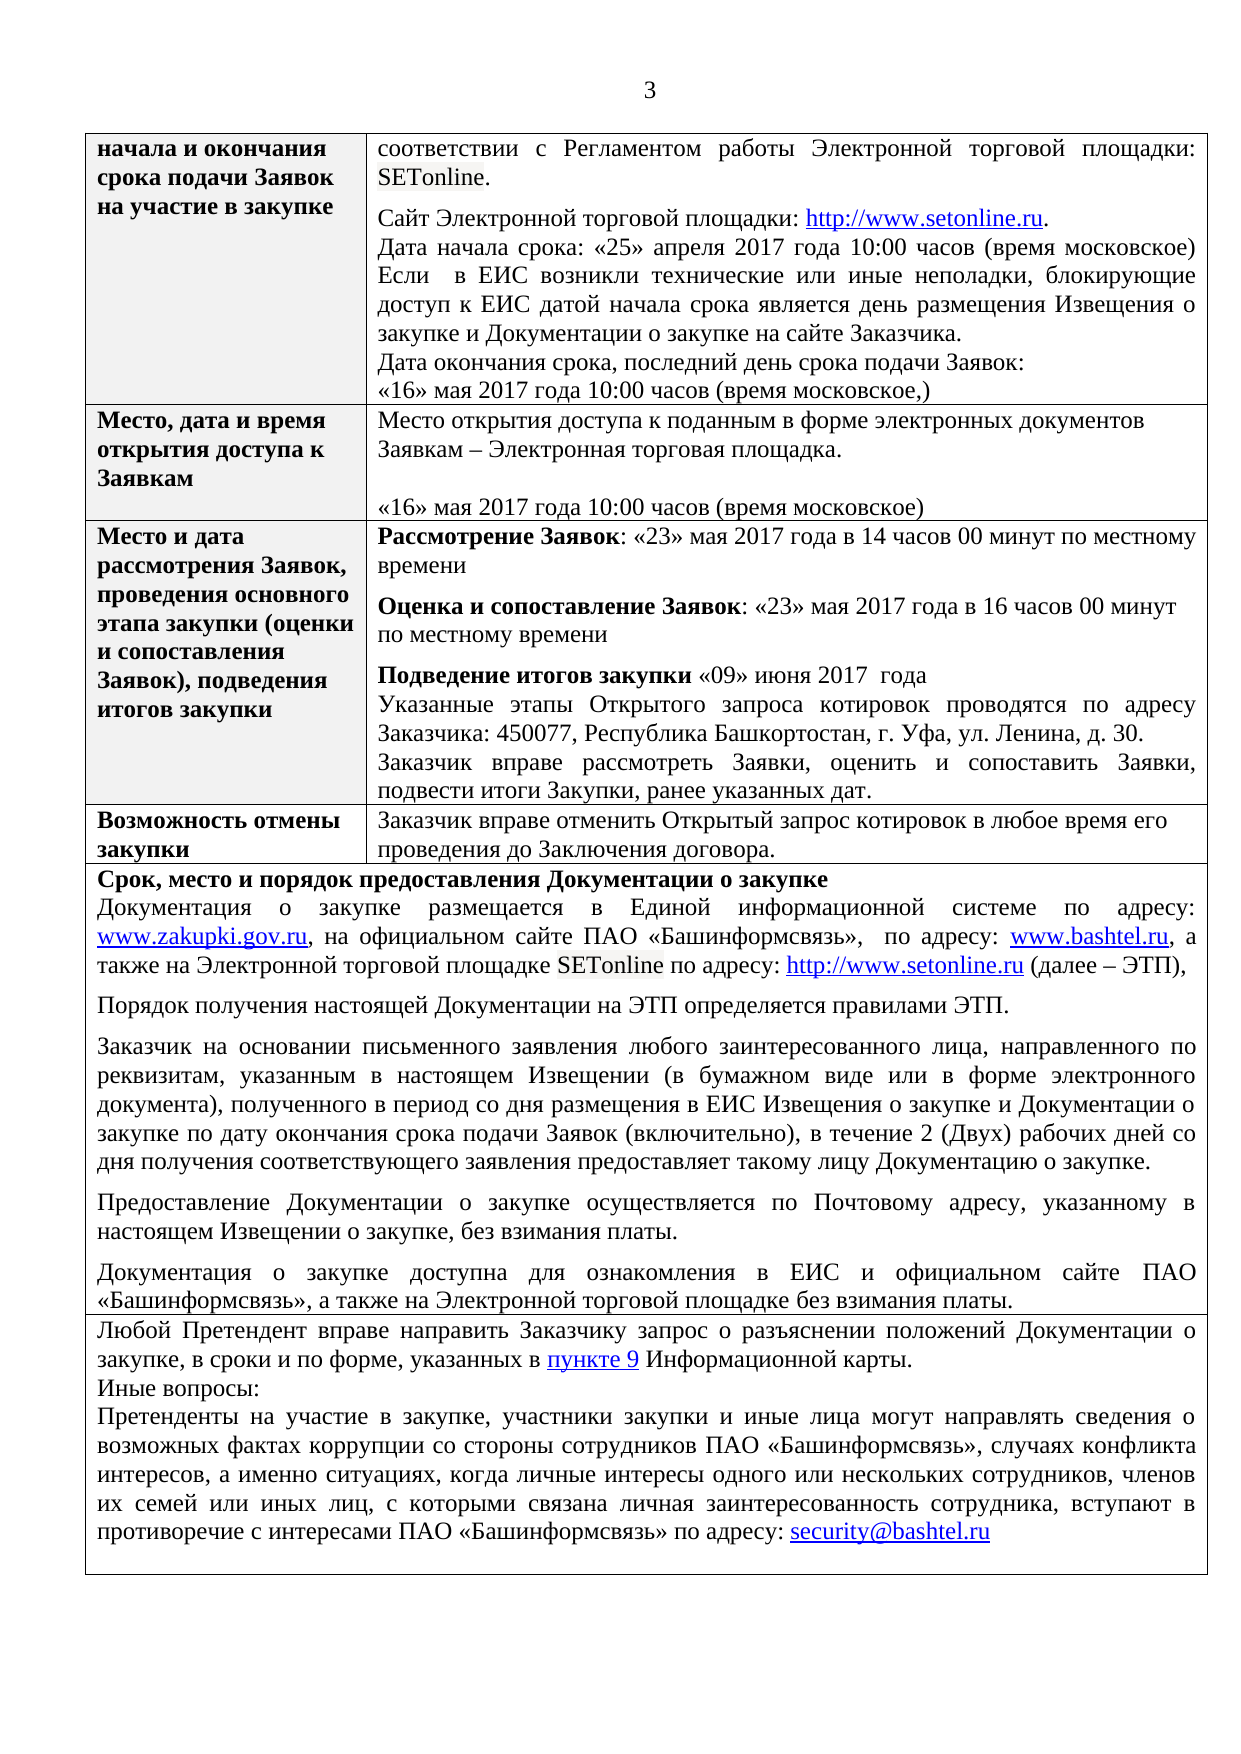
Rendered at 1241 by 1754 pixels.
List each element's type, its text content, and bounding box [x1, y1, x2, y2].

table_cell Заказчик вправе отменить Открытый запрос котировок в любое время его проведения до Заключения договора. [367, 805, 1207, 863]
table_cell Любой Претендент вправе направить Заказчику запрос о разъяснении положений Документации о закупке, в сроки и по форме, указанных в пункте 9 Информационной карты. Иные вопросы: Претенденты на участие в закупке, участники закупки и иные лица могут направлять сведения о возможных фактах коррупции со стороны сотрудников ПАО «Башинформсвязь», случаях конфликта интересов, а именно ситуациях, когда личные интересы одного или нескольких сотрудников, членов их семей или иных лиц, с которыми связана личная заинтересованность сотрудника, вступают в противоречие с интересами ПАО «Башинформсвязь» по адресу: security@bashtel.ru [86, 1315, 1207, 1574]
table_cell Возможность отмены закупки [86, 805, 366, 863]
table_cell Рассмотрение Заявок: «23» мая 2017 года в 14 часов 00 минут по местному времени Оценка и сопоставление Заявок: «23» мая 2017 года в 16 часов 00 минут по местному времени Подведение итогов закупки «09» июня 2017 года Указанные этапы Открытого запроса котировок проводятся по адресу Заказчика: 450077, Республика Башкортостан, г. Уфа, ул. Ленина, д. 30. Заказчик вправе рассмотреть Заявки, оценить и сопоставить Заявки, подвести итоги Закупки, ранее указанных дат. [367, 521, 1207, 804]
table_cell Место и дата рассмотрения Заявок, проведения основного этапа закупки (оценки и сопоставления Заявок), подведения итогов закупки [86, 521, 366, 804]
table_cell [367, 134, 1207, 404]
table_cell Место, дата и время открытия доступа к Заявкам [86, 405, 366, 520]
table_cell Срок, место и порядок предоставления Документации о закупке Документация о закупке размещается в Единой информационной системе по адресу: www.zakupki.gov.ru, на официальном сайте ПАО «Башинформсвязь», по адресу: www.bashtel.ru, а также на Электронной торговой площадке SETonline по адресу: http://www.setonline.ru (далее – ЭТП), Порядок получения настоящей Документации на ЭТП определяется правилами ЭТП. Заказчик на основании письменного заявления любого заинтересованного лица, направленного по реквизитам, указанным в настоящем Извещении (в бумажном виде или в форме электронного документа), полученного в период со дня размещения в ЕИС Извещения о закупке и Документации о закупке по дату окончания срока подачи Заявок (включительно), в течение 2 (Двух) рабочих дней со дня получения соответствующего заявления предоставляет такому лицу Документацию о закупке. Предоставление Документации о закупке осуществляется по Почтовому адресу, указанному в настоящем Извещении о закупке, без взимания платы. Документация о закупке доступна для ознакомления в ЕИС и официальном сайте ПАО «Башинформсвязь», а также на Электронной торговой площадке без взимания платы. [86, 864, 1207, 1314]
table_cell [86, 134, 366, 404]
table_cell Место открытия доступа к поданным в форме электронных документов Заявкам – Электронная торговая площадка. «16» мая 2017 года 10:00 часов (время московское) [367, 405, 1207, 520]
